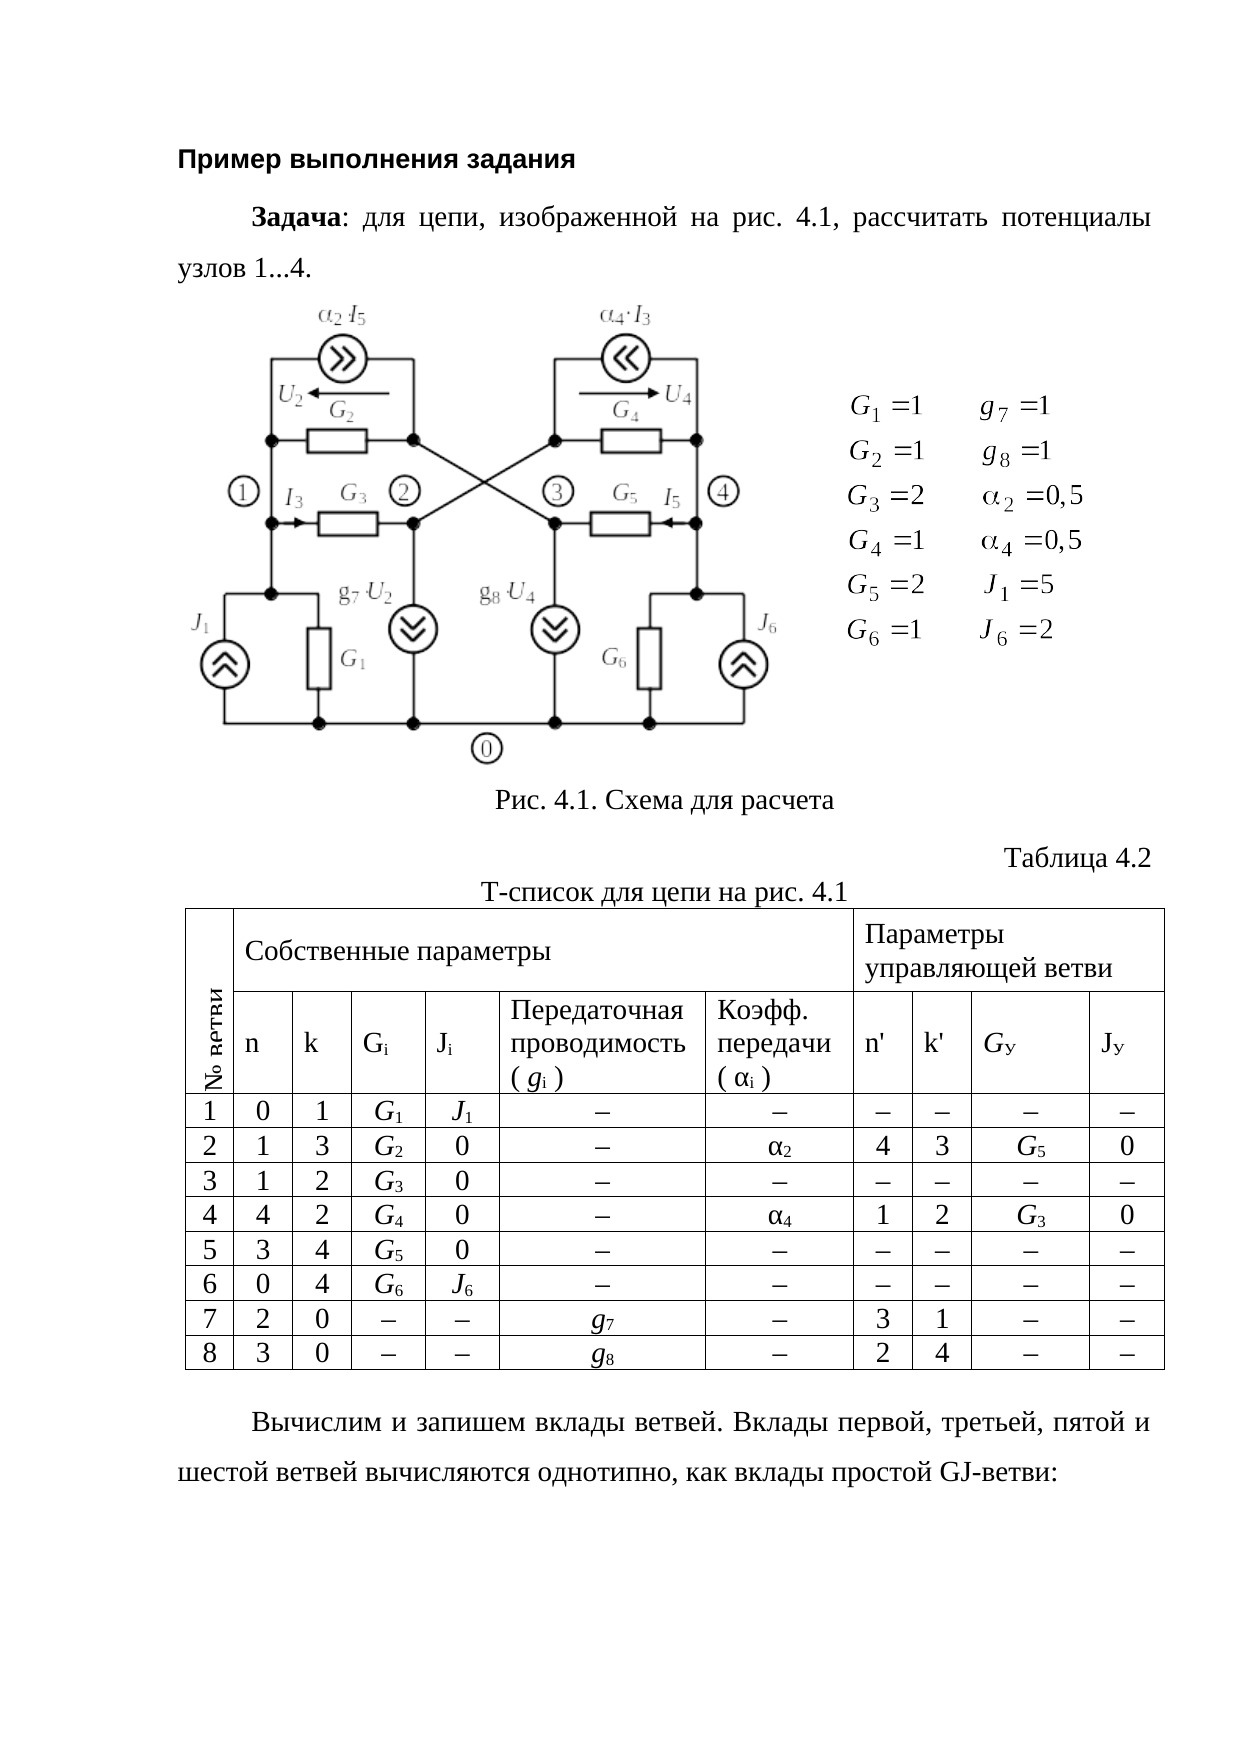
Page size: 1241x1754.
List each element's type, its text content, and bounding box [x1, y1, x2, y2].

table_cell – [500, 1094, 705, 1127]
table_cell 1 [234, 1128, 292, 1162]
table_cell – [913, 1266, 971, 1300]
table_header Параметры управляющей ветви [854, 909, 1164, 991]
table_cell G4 [352, 1197, 425, 1231]
table_cell – [972, 1163, 1089, 1196]
table_cell 2 [854, 1336, 912, 1369]
table_cell Gi [352, 992, 425, 1092]
table_cell – [972, 1336, 1089, 1369]
table_cell – [1090, 1094, 1164, 1127]
table_cell 3 [913, 1128, 971, 1162]
table_cell 0 [293, 1301, 351, 1334]
table_cell – [500, 1197, 705, 1231]
table_cell 6 [186, 1266, 233, 1300]
table_cell – [913, 1094, 971, 1127]
text Рис. 4.1. Схема для расчета [177, 782, 1152, 816]
table_cell Коэфф. передачи ( αi ) [706, 992, 853, 1092]
table_cell n' [854, 992, 912, 1092]
table_cell Ji [426, 992, 499, 1092]
table_cell n [234, 992, 292, 1092]
table_cell – [854, 1266, 912, 1300]
table_cell 0 [426, 1163, 499, 1196]
table_cell – [1090, 1266, 1164, 1300]
table_cell – [352, 1336, 425, 1369]
table_cell 4 [293, 1232, 351, 1265]
table_cell 4 [913, 1336, 971, 1369]
table_cell α4 [706, 1197, 853, 1231]
text Вычислим и запишем вклады ветвей. Вклады первой, третьей, пятой и шестой ветвей вычисляются однотипно, как вклады простой GJ-ветви: [177, 1404, 1152, 1488]
table_cell – [913, 1163, 971, 1196]
table_cell – [426, 1301, 499, 1334]
table_cell – [706, 1163, 853, 1196]
table_cell 0 [234, 1266, 292, 1300]
table_cell – [352, 1301, 425, 1334]
table_cell G5 [972, 1128, 1089, 1162]
table_cell – [1090, 1163, 1164, 1196]
subtitle Пример выполнения задания [177, 143, 1152, 174]
table_cell 0 [1090, 1128, 1164, 1162]
table_cell – [500, 1266, 705, 1300]
table_cell 1 [913, 1301, 971, 1334]
table_cell G2 [352, 1128, 425, 1162]
table_cell GУ [972, 992, 1089, 1092]
table_cell G3 [972, 1197, 1089, 1231]
table_cell G1 [352, 1094, 425, 1127]
table_cell 3 [854, 1301, 912, 1334]
table_cell – [706, 1266, 853, 1300]
table_cell Передаточная проводимость ( gi ) [500, 992, 705, 1092]
table_cell 1 [293, 1094, 351, 1127]
table_cell 0 [426, 1128, 499, 1162]
table_cell 0 [293, 1336, 351, 1369]
table_cell 1 [854, 1197, 912, 1231]
table_cell 0 [234, 1094, 292, 1127]
table_cell k' [913, 992, 971, 1092]
table_cell – [854, 1232, 912, 1265]
table_cell – [1090, 1301, 1164, 1334]
table_cell JУ [1090, 992, 1164, 1092]
table_cell 0 [1090, 1197, 1164, 1231]
table_cell – [500, 1128, 705, 1162]
table_header № ветви [186, 909, 233, 1092]
table_cell 0 [426, 1232, 499, 1265]
table_cell 3 [234, 1232, 292, 1265]
text Т-список для цепи на рис. 4.1 [177, 874, 1152, 908]
table_cell – [706, 1336, 853, 1369]
table_cell J1 [426, 1094, 499, 1127]
table_cell 2 [293, 1163, 351, 1196]
table_cell J6 [426, 1266, 499, 1300]
table_cell G3 [352, 1163, 425, 1196]
table_cell 4 [854, 1128, 912, 1162]
table_cell – [500, 1163, 705, 1196]
table_cell 2 [293, 1197, 351, 1231]
table_cell α2 [706, 1128, 853, 1162]
table_cell 1 [186, 1094, 233, 1127]
table_cell 4 [234, 1197, 292, 1231]
table_cell 2 [186, 1128, 233, 1162]
table_cell g7 [500, 1301, 705, 1334]
table_cell g8 [500, 1336, 705, 1369]
table_cell 3 [234, 1336, 292, 1369]
text Задача: для цепи, изображенной на рис. 4.1, рассчитать потенциалы узлов 1...4. [177, 199, 1152, 283]
table_cell 1 [234, 1163, 292, 1196]
table_cell – [972, 1232, 1089, 1265]
table_cell – [1090, 1336, 1164, 1369]
table_cell 2 [234, 1301, 292, 1334]
table_cell – [500, 1232, 705, 1265]
table_header Собственные параметры [234, 909, 853, 991]
table_cell 3 [293, 1128, 351, 1162]
table_cell – [913, 1232, 971, 1265]
table_cell – [706, 1094, 853, 1127]
table_cell – [972, 1094, 1089, 1127]
table_cell – [426, 1336, 499, 1369]
table_cell 3 [186, 1163, 233, 1196]
table_cell G6 [352, 1266, 425, 1300]
text Таблица 4.2 [177, 841, 1152, 874]
table_cell – [854, 1163, 912, 1196]
table_cell – [1090, 1232, 1164, 1265]
table_cell k [293, 992, 351, 1092]
table_cell 8 [186, 1336, 233, 1369]
table_cell – [972, 1301, 1089, 1334]
table_cell – [854, 1094, 912, 1127]
table_cell 4 [293, 1266, 351, 1300]
table_cell G5 [352, 1232, 425, 1265]
table_cell – [706, 1232, 853, 1265]
table_cell 4 [186, 1197, 233, 1231]
table_cell 7 [186, 1301, 233, 1334]
table_cell – [972, 1266, 1089, 1300]
table_cell 5 [186, 1232, 233, 1265]
table_cell – [706, 1301, 853, 1334]
table_cell 0 [426, 1197, 499, 1231]
table_cell 2 [913, 1197, 971, 1231]
